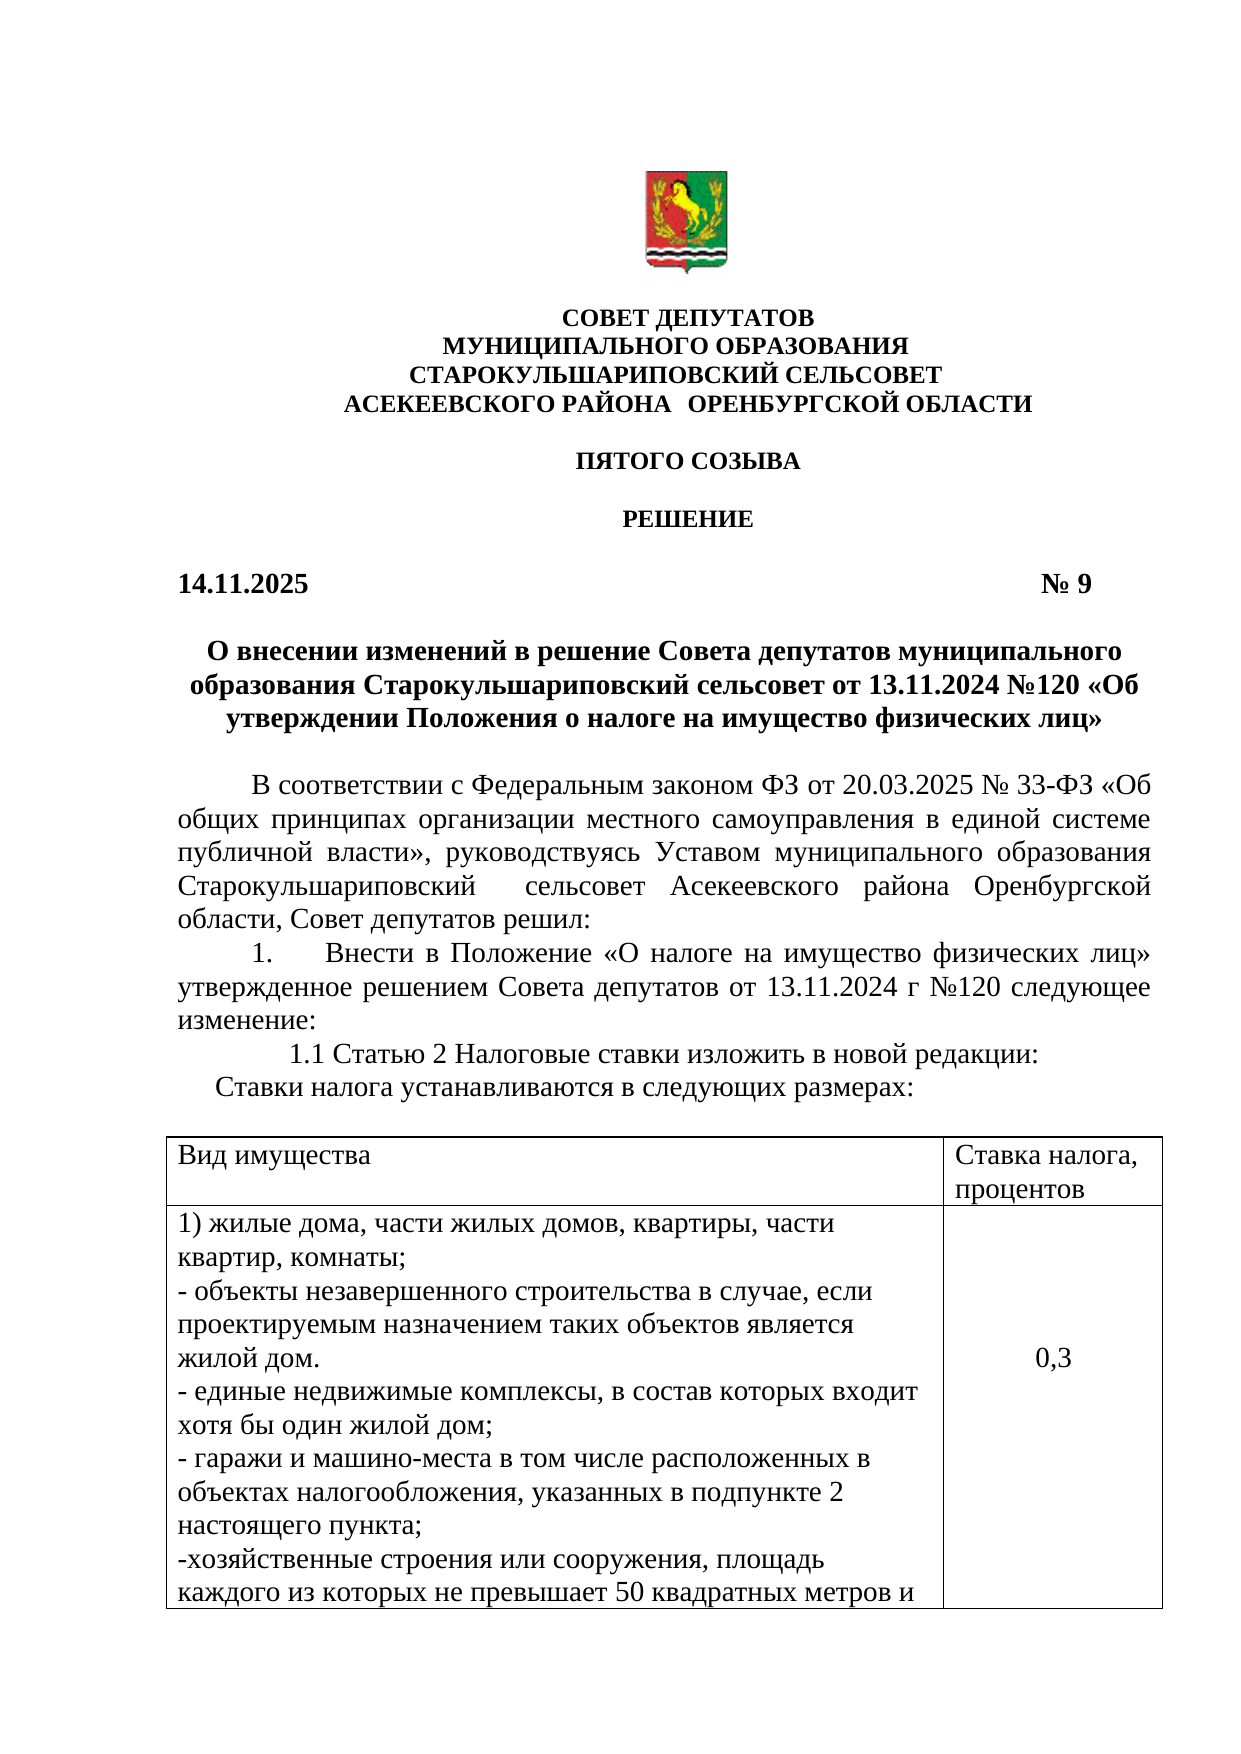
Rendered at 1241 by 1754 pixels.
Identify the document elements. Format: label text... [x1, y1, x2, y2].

text О внесении изменений в решение Совета депутатов муниципального образования Старокульшариповский сельсовет от 13.11.2024 №120 «Об утверждении Положения о налоге на имущество физических лиц» [177, 633, 1152, 734]
text Ставки налога устанавливаются в следующих размерах: [215, 1069, 1152, 1103]
text 1.1 Статью 2 Налоговые ставки изложить в новой редакции: [288, 1036, 1152, 1069]
table_header Вид имущества [167, 1138, 943, 1204]
table_header Ставка налога, процентов [944, 1138, 1162, 1204]
list Внести в Положение «О налоге на имущество физических лиц» утвержденное решением Совета депутатов от 13.11.2024 г №120 следующее изменение: [177, 935, 1152, 1036]
table_header СОВЕТ ДЕПУТАТОВ МУНИЦИПАЛЬНОГО ОБРАЗОВАНИЯ СТАРОКУЛЬШАРИПОВСКИЙ СЕЛЬСОВЕТ АСЕКЕЕВСКОГО РАЙОНА ОРЕНБУРГСКОЙ ОБЛАСТИ ПЯТОГО СОЗЫВА РЕШЕНИЕ [177, 171, 1174, 566]
picture [644, 171, 728, 274]
text 14.11.2025 № 9 [177, 566, 1150, 600]
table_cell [167, 1206, 943, 1608]
table_cell 0,3 [944, 1206, 1162, 1608]
text В соответствии с Федеральным законом ФЗ от 20.03.2025 № 33-ФЗ «Об общих принципах организации местного самоуправления в единой системе публичной власти», руководствуясь Уставом муниципального образования Старокульшариповский сельсовет Асекеевского района Оренбургской области, Совет депутатов решил: [177, 767, 1152, 935]
